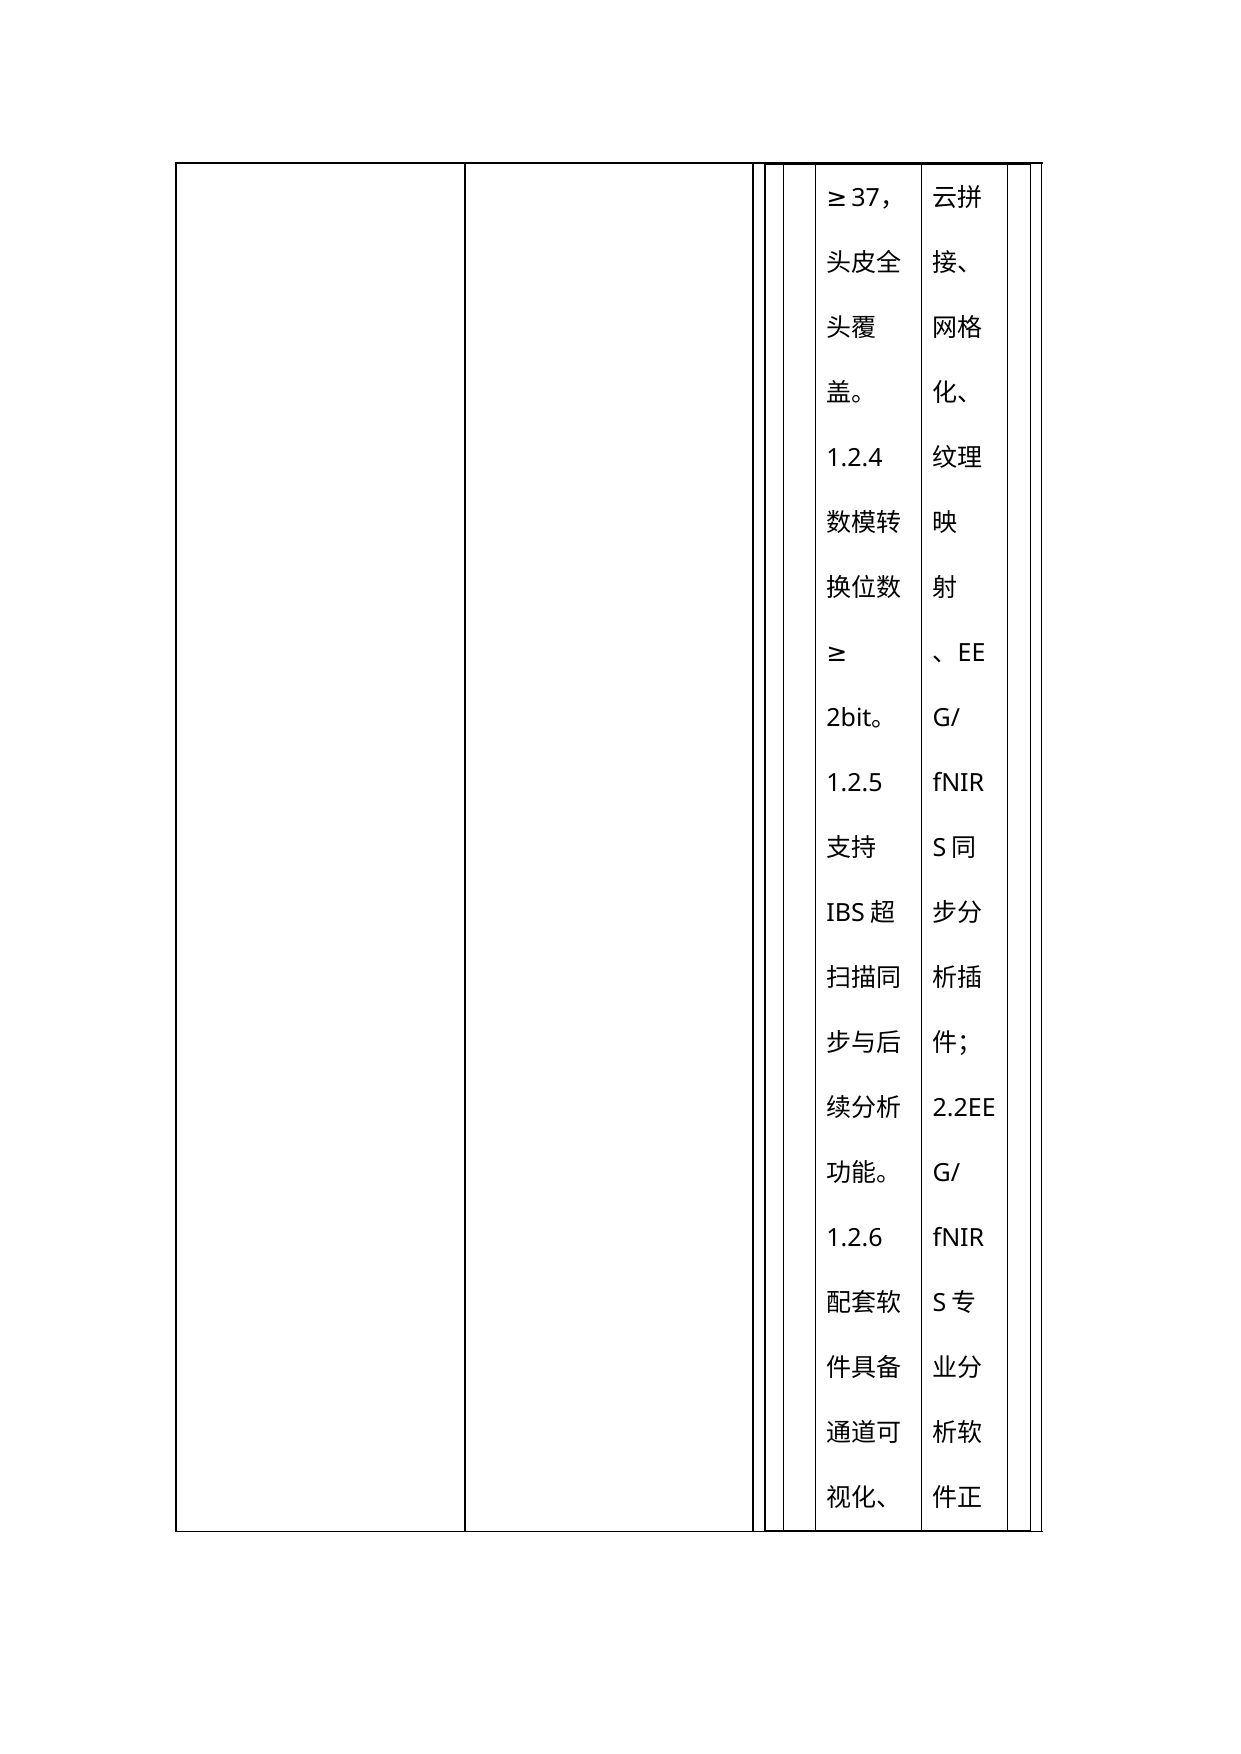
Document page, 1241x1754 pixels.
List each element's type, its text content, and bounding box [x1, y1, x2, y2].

table_cell [816, 165, 921, 1530]
table_cell [1031, 164, 1041, 1531]
table_cell [754, 164, 764, 1531]
table_cell [1008, 165, 1030, 1530]
table_cell [922, 165, 1007, 1530]
table_cell [784, 165, 815, 1530]
table_cell [766, 165, 783, 1530]
table_cell [466, 164, 752, 1531]
table_cell 1 [177, 164, 464, 1531]
